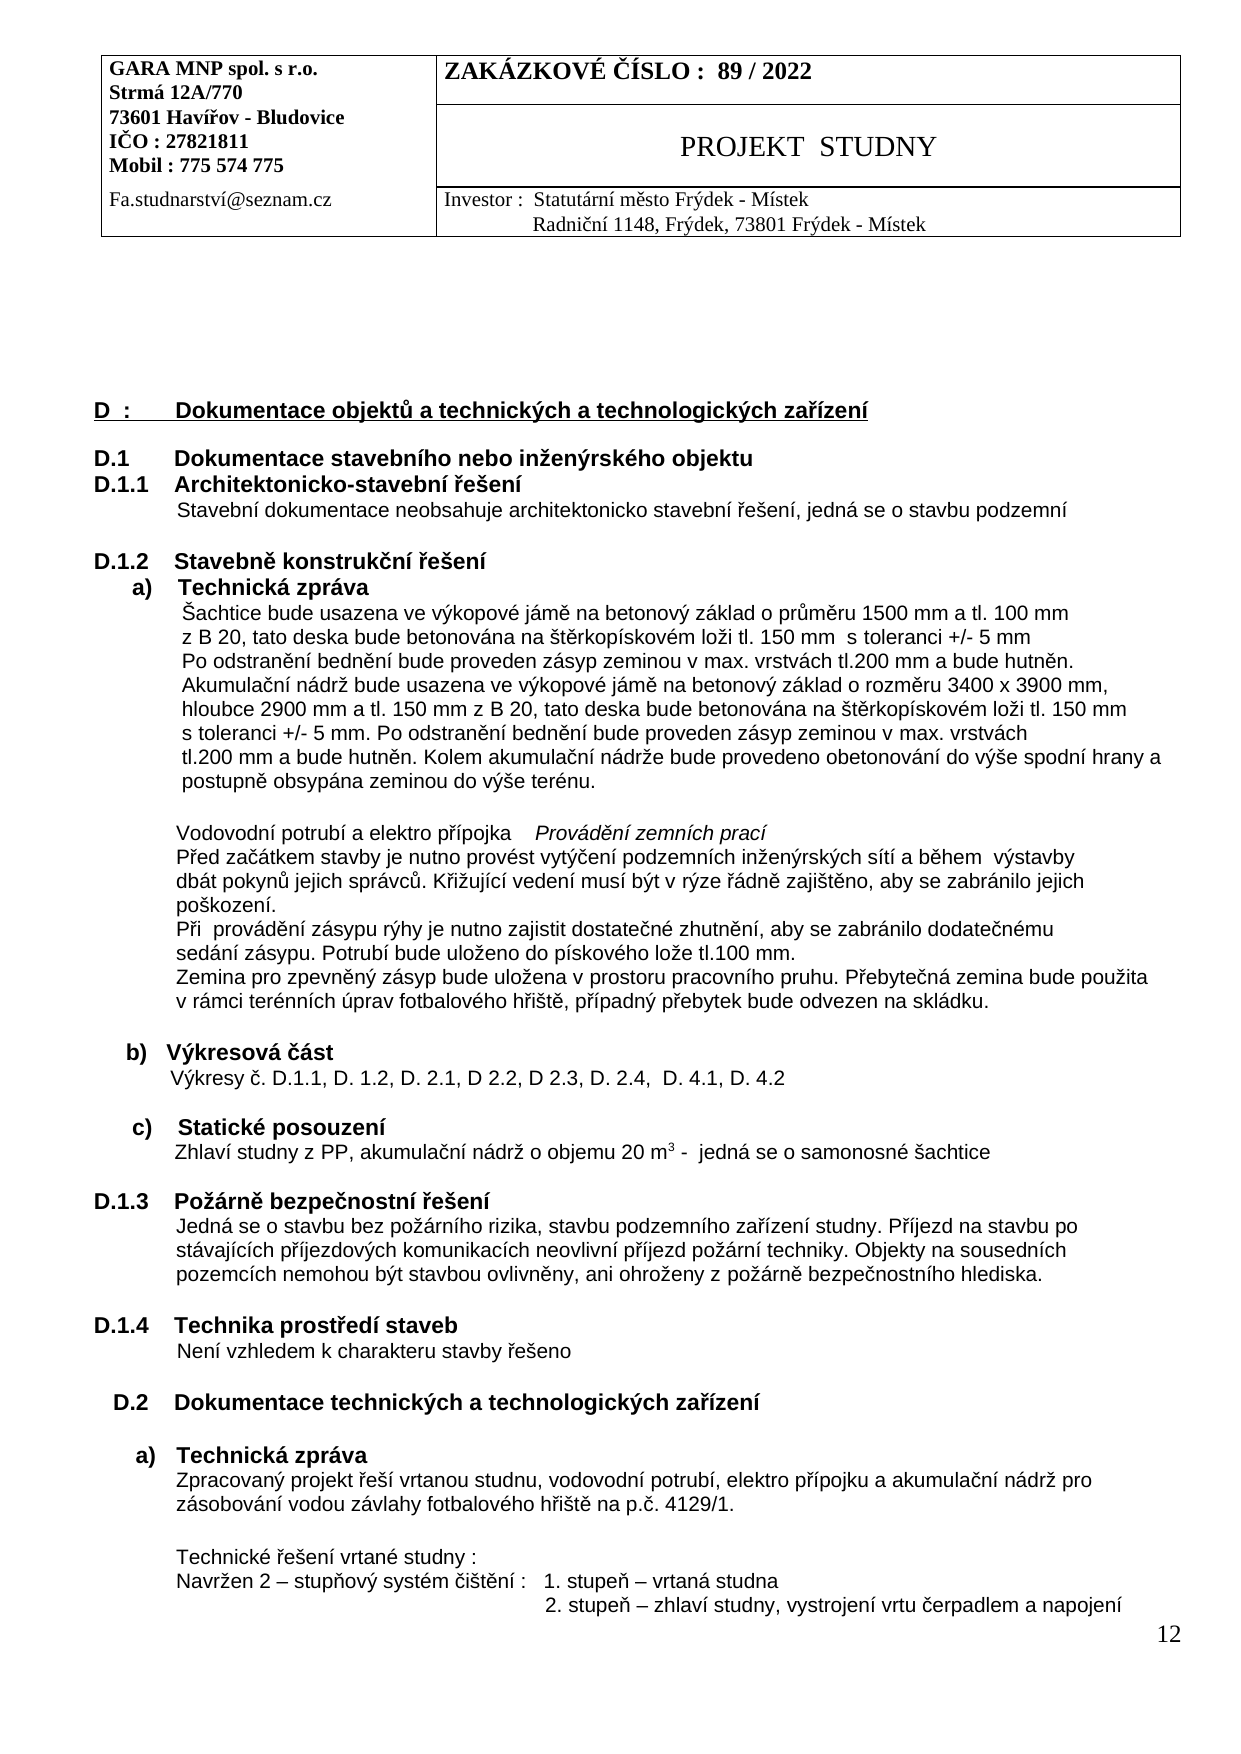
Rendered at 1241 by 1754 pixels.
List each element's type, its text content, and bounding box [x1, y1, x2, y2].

text tl.200 mm a bude hutněn. Kolem akumulační nádrže bude provedeno obetonování do výše spodní hrany a [153, 744, 1181, 768]
text Šachtice bude usazena ve výkopové jámě na betonový základ o průměru 1500 mm a tl. 100 mm [153, 601, 1181, 625]
text Technické řešení vrtané studny : [153, 1545, 1240, 1569]
text 2. stupeň – zhlaví studny, vystrojení vrtu čerpadlem a napojení [153, 1593, 1240, 1617]
text D.1.2 Stavebně konstrukční řešení [94, 548, 1181, 574]
text v rámci terénních úprav fotbalového hřiště, případný přebytek bude odvezen na skládku. [153, 989, 1181, 1013]
text D.1.4 Technika prostředí staveb [94, 1312, 1181, 1339]
text zásobování vodou závlahy fotbalového hřiště na p.č. 4129/1. [153, 1492, 1186, 1516]
text Výkresy č. D.1.1, D. 1.2, D. 2.1, D 2.2, D 2.3, D. 2.4, D. 4.1, D. 4.2 [153, 1066, 1181, 1089]
text a) Technická zpráva [94, 574, 1181, 601]
text Akumulační nádrž bude usazena ve výkopové jámě na betonový základ o rozměru 3400 x 3900 mm, [153, 673, 1181, 697]
text Zemina pro zpevněný zásyp bude uložena v prostoru pracovního pruhu. Přebytečná zemina bude použita [153, 965, 1181, 989]
text Před začátkem stavby je nutno provést vytýčení podzemních inženýrských sítí a během výstavby [153, 845, 1181, 869]
text Navržen 2 – stupňový systém čištění : 1. stupeň – vrtaná studna [153, 1569, 1240, 1593]
text D.2 Dokumentace technických a technologických zařízení [94, 1389, 1181, 1415]
text D.1 Dokumentace stavebního nebo inženýrského objektu [94, 445, 1181, 471]
text poškození. [153, 893, 1181, 917]
text sedání zásypu. Potrubí bude uloženo do pískového lože tl.100 mm. [153, 941, 1181, 965]
text dbát pokynů jejich správců. Křižující vedení musí být v rýze řádně zajištěno, aby se zabránilo jejich [153, 869, 1181, 893]
text Po odstranění bednění bude proveden zásyp zeminou v max. vrstvách tl.200 mm a bude hutněn. [153, 649, 1181, 673]
text b) Výkresová část [94, 1039, 1181, 1066]
text Vodovodní potrubí a elektro přípojka Provádění zemních prací [153, 821, 1181, 845]
text postupně obsypána zeminou do výše terénu. [153, 768, 1181, 792]
text Při provádění zásypu rýhy je nutno zajistit dostatečné zhutnění, aby se zabránilo dodatečnému [153, 917, 1181, 941]
text s toleranci +/- 5 mm. Po odstranění bednění bude proveden zásyp zeminou v max. vrstvách [153, 721, 1181, 744]
text c) Statické posouzení [94, 1113, 1181, 1140]
text Stavební dokumentace neobsahuje architektonicko stavební řešení, jedná se o stavbu podzemní [94, 498, 1181, 522]
text stávajících příjezdových komunikacích neovlivní příjezd požární techniky. Objekty na sousedních [153, 1238, 1181, 1262]
text Zhlaví studny z PP, akumulační nádrž o objemu 20 m3 - jedná se o samonosné šachtice [94, 1140, 1181, 1164]
text Zpracovaný projekt řeší vrtanou studnu, vodovodní potrubí, elektro přípojku a akumulační nádrž pro [153, 1468, 1186, 1492]
text D.1.1 Architektonicko-stavební řešení [94, 471, 1181, 498]
text Jedná se o stavbu bez požárního rizika, stavbu podzemního zařízení studny. Příjezd na stavbu po [153, 1214, 1181, 1238]
text z B 20, tato deska bude betonována na štěrkopískovém loži tl. 150 mm s toleranci +/- 5 mm [153, 625, 1181, 649]
text D.1.3 Požárně bezpečnostní řešení [94, 1188, 1181, 1214]
text a) Technická zpráva [94, 1442, 1181, 1468]
text hloubce 2900 mm a tl. 150 mm z B 20, tato deska bude betonována na štěrkopískovém loži tl. 150 mm [153, 697, 1181, 721]
text Není vzhledem k charakteru stavby řešeno [94, 1339, 1181, 1363]
text D : Dokumentace objektů a technických a technologických zařízení [94, 397, 1181, 423]
text pozemcích nemohou být stavbou ovlivněny, ani ohroženy z požárně bezpečnostního hlediska. [153, 1262, 1181, 1286]
